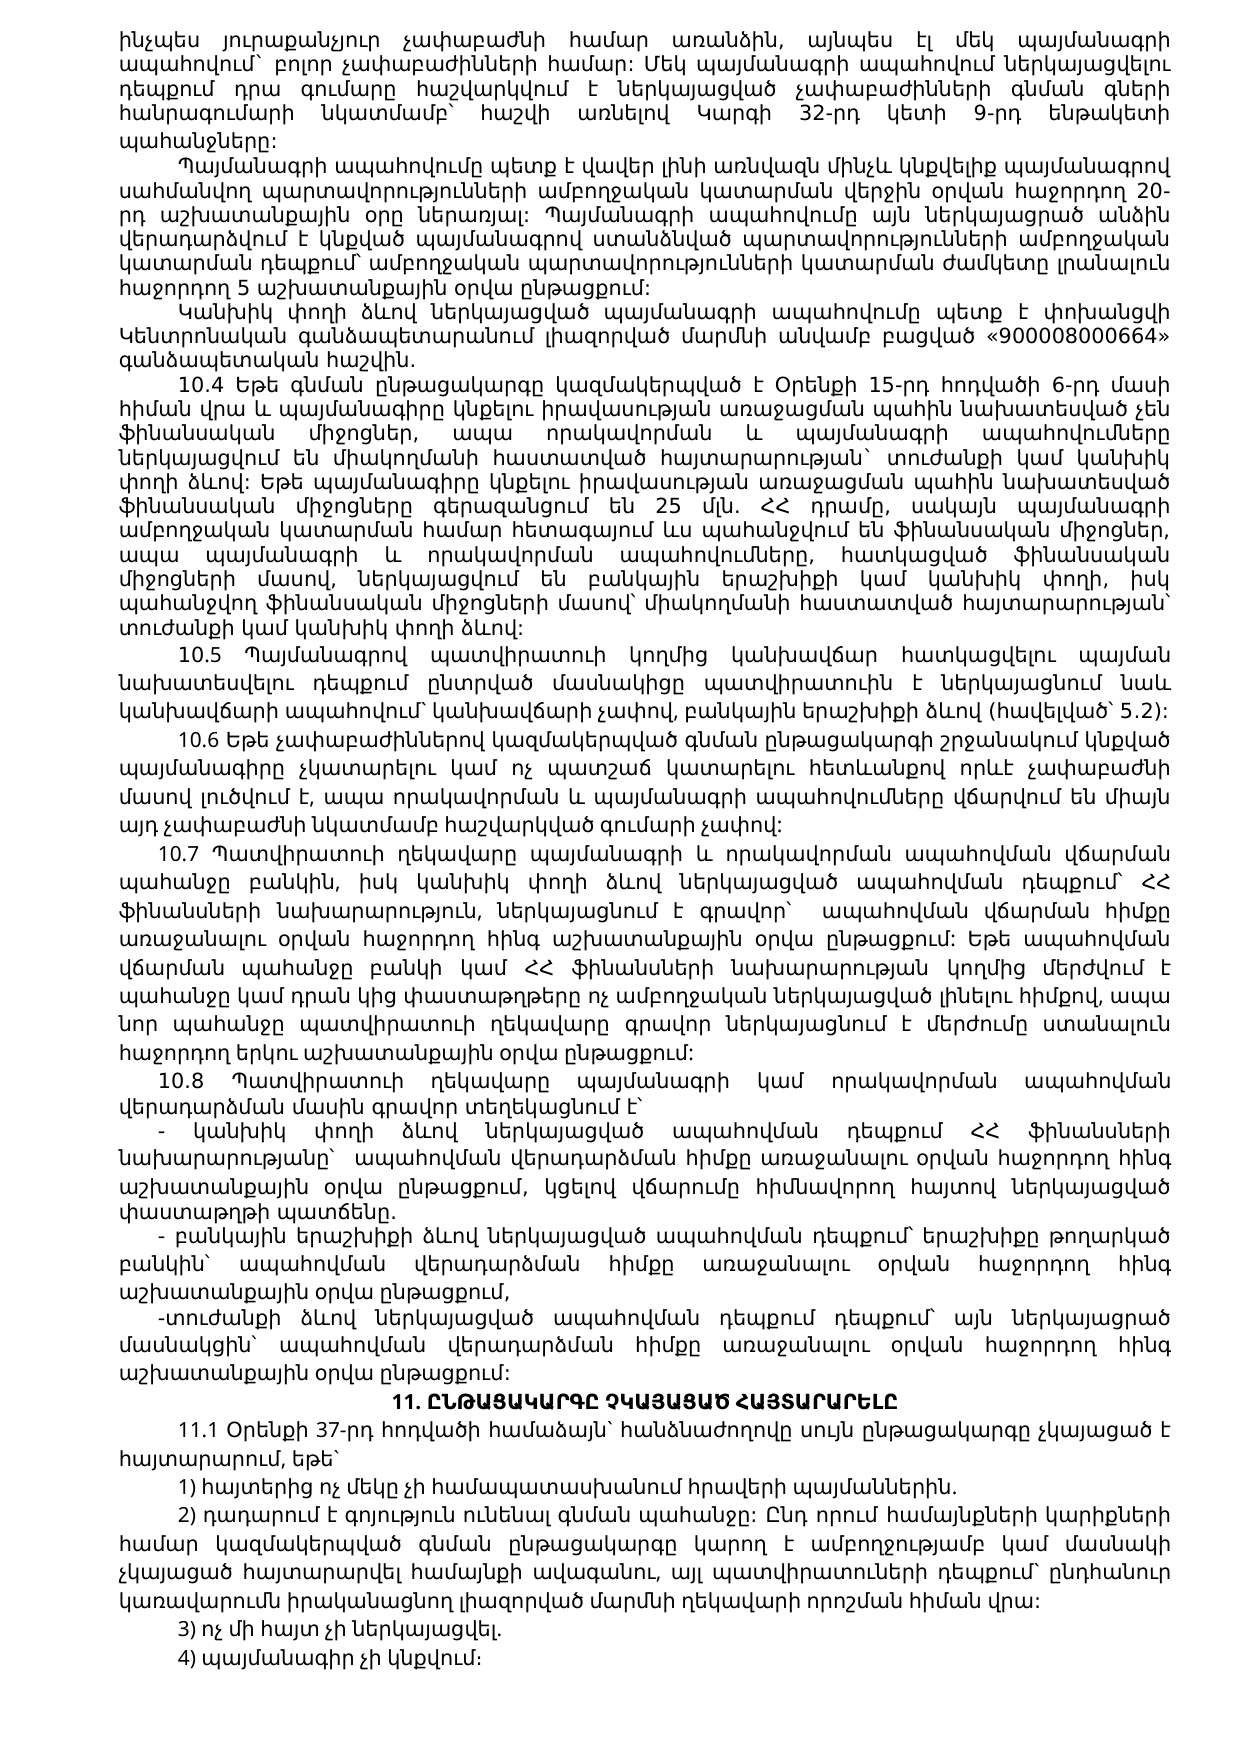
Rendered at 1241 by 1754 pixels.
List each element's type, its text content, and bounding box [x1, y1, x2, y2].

text 10.5 Պայմանագրով պատվիրատուի կողմից կանխավճար հատկացվելու պայման նախատեսվելու դեպքում ընտրված մասնակիցը պատվիրատուին է ներկայացնում նաև կանխավճարի ապահովում` կանխավճարի չափով, բանկային երաշխիքի ձևով (հավելված՝ 5․2): [118, 640, 1171, 725]
text 11. ԸՆԹԱՑԱԿԱՐԳԸ ՉԿԱՅԱՑԱԾ ՀԱՅՏԱՐԱՐԵԼԸ [118, 1387, 1171, 1415]
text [118, 28, 1171, 154]
text 4) պայմանագիր չի կնքվում։ [118, 1643, 1171, 1671]
text 11.1 Օրենքի 37-րդ հոդվածի համաձայն` հանձնաժողովը սույն ընթացակարգը չկայացած է հայտարարում, եթե` [118, 1415, 1171, 1472]
text -տուժանքի ձևով ներկայացված ապահովման դեպքում դեպքում՝ այն ներկայացրած մասնակցին՝ ապահովման վերադարձման հիմքը առաջանալու օրվան հաջորդող հինգ աշխատանքային օրվա ընթացքում: [118, 1306, 1171, 1387]
text 10.7 Պատվիրատուի ղեկավարը պայմանագրի և որակավորման ապահովման վճարման պահանջը բանկին, իսկ կանխիկ փողի ձևով ներկայացված ապահովման դեպքում՝ ՀՀ ֆինանսների նախարարություն, ներկայացնում է գրավոր՝ ապահովման վճարման հիմքը առաջանալու օրվան հաջորդող հինգ աշխատանքային օրվա ընթացքում: Եթե ապահովման վճարման պահանջը բանկի կամ ՀՀ ֆինանսների նախարարության կողմից մերժվում է պահանջը կամ դրան կից փաստաթղթերը ոչ ամբողջական ներկայացված լինելու հիմքով, ապա նոր պահանջը պատվիրատուի ղեկավարը գրավոր ներկայացնում է մերժումը ստանալուն հաջորդող երկու աշխատանքային օրվա ընթացքում: [118, 839, 1171, 1066]
text Պայմանագրի ապահովումը պետք է վավեր լինի առնվազն մինչև կնքվելիք պայմանագրով սահմանվող պարտավորությունների ամբողջական կատարման վերջին օրվան հաջորդող 20-րդ աշխատանքային օրը ներառյալ: Պայմանագրի ապահովումը այն ներկայացրած անձին վերադարձվում է կնքված պայմանագրով ստանձնված պարտավորությունների ամբողջական կատարման դեպքում՝ ամբողջական պարտավորությունների կատարման ժամկետը լրանալուն հաջորդող 5 աշխատանքային օրվա ընթացքում: [118, 154, 1171, 300]
text - կանխիկ փողի ձևով ներկայացված ապահովման դեպքում ՀՀ ֆինանսների նախարարությանը՝ ապահովման վերադարձման հիմքը առաջանալու օրվան հաջորդող հինգ աշխատանքային օրվա ընթացքում, կցելով վճարումը հիմնավորող հայտով ներկայացված փաստաթղթի պատճենը. [118, 1119, 1171, 1224]
text 10.6 Եթե չափաբաժիններով կազմակերպված գնման ընթացակարգի շրջանակում կնքված պայմանագիրը չկատարելու կամ ոչ պատշաճ կատարելու հետևանքով որևէ չափաբաժնի մասով լուծվում է, ապա որակավորման և պայմանագրի ապահովումները վճարվում են միայն այդ չափաբաժնի նկատմամբ հաշվարկված գումարի չափով: [118, 725, 1171, 839]
text 10.8 Պատվիրատուի ղեկավարը պայմանագրի կամ որակավորման ապահովման վերադարձման մասին գրավոր տեղեկացնում է՝ [118, 1066, 1171, 1119]
text 1) հայտերից ոչ մեկը չի համապատասխանում հրավերի պայմաններին. [118, 1472, 1171, 1501]
text - բանկային երաշխիքի ձևով ներկայացված ապահովման դեպքում՝ երաշխիքը թողարկած բանկին՝ ապահովման վերադարձման հիմքը առաջանալու օրվան հաջորդող հինգ աշխատանքային օրվա ընթացքում, [118, 1224, 1171, 1306]
text 10.4 Եթե գնման ընթացակարգը կազմակերպված է Օրենքի 15-րդ հոդվածի 6-րդ մասի հիման վրա և պայմանագիրը կնքելու իրավասության առաջացման պահին նախատեսված չեն ֆինանսական միջոցներ, ապա որակավորման և պայմանագրի ապահովումները ներկայացվում են միակողմանի հաստատված հայտարարության` տուժանքի կամ կանխիկ փողի ձևով: Եթե պայմանագիրը կնքելու իրավասության առաջացման պահին նախատեսված ֆինանսական միջոցները գերազանցում են 25 մլն. ՀՀ դրամը, սակայն պայմանագրի ամբողջական կատարման համար հետագայում ևս պահանջվում են ֆինանսական միջոցներ, ապա պայմանագրի և որակավորման ապահովումները, հատկացված ֆինանսական միջոցների մասով, ներկայացվում են բանկային երաշխիքի կամ կանխիկ փողի, իսկ պահանջվող ֆինանսական միջոցների մասով՝ միակողմանի հաստատված հայտարարության՝ տուժանքի կամ կանխիկ փողի ձևով: [118, 373, 1171, 640]
text 3) ոչ մի հայտ չի ներկայացվել. [118, 1614, 1171, 1643]
text Կանխիկ փողի ձևով ներկայացված պայմանագրի ապահովումը պետք է փոխանցվի Կենտրոնական գանձապետարանում լիազորված մարմնի անվամբ բացված «900008000664» գանձապետական հաշվին. [118, 300, 1171, 373]
text 2) դադարում է գոյություն ունենալ գնման պահանջը: Ընդ որում համայնքների կարիքների համար կազմակերպված գնման ընթացակարգը կարող է ամբողջությամբ կամ մասնակի չկայացած հայտարարվել համայնքի ավագանու, այլ պատվիրատուների դեպքում` ընդհանուր կառավարումն իրականացնող լիազորված մարմնի ղեկավարի որոշման հիման վրա: [118, 1501, 1171, 1614]
